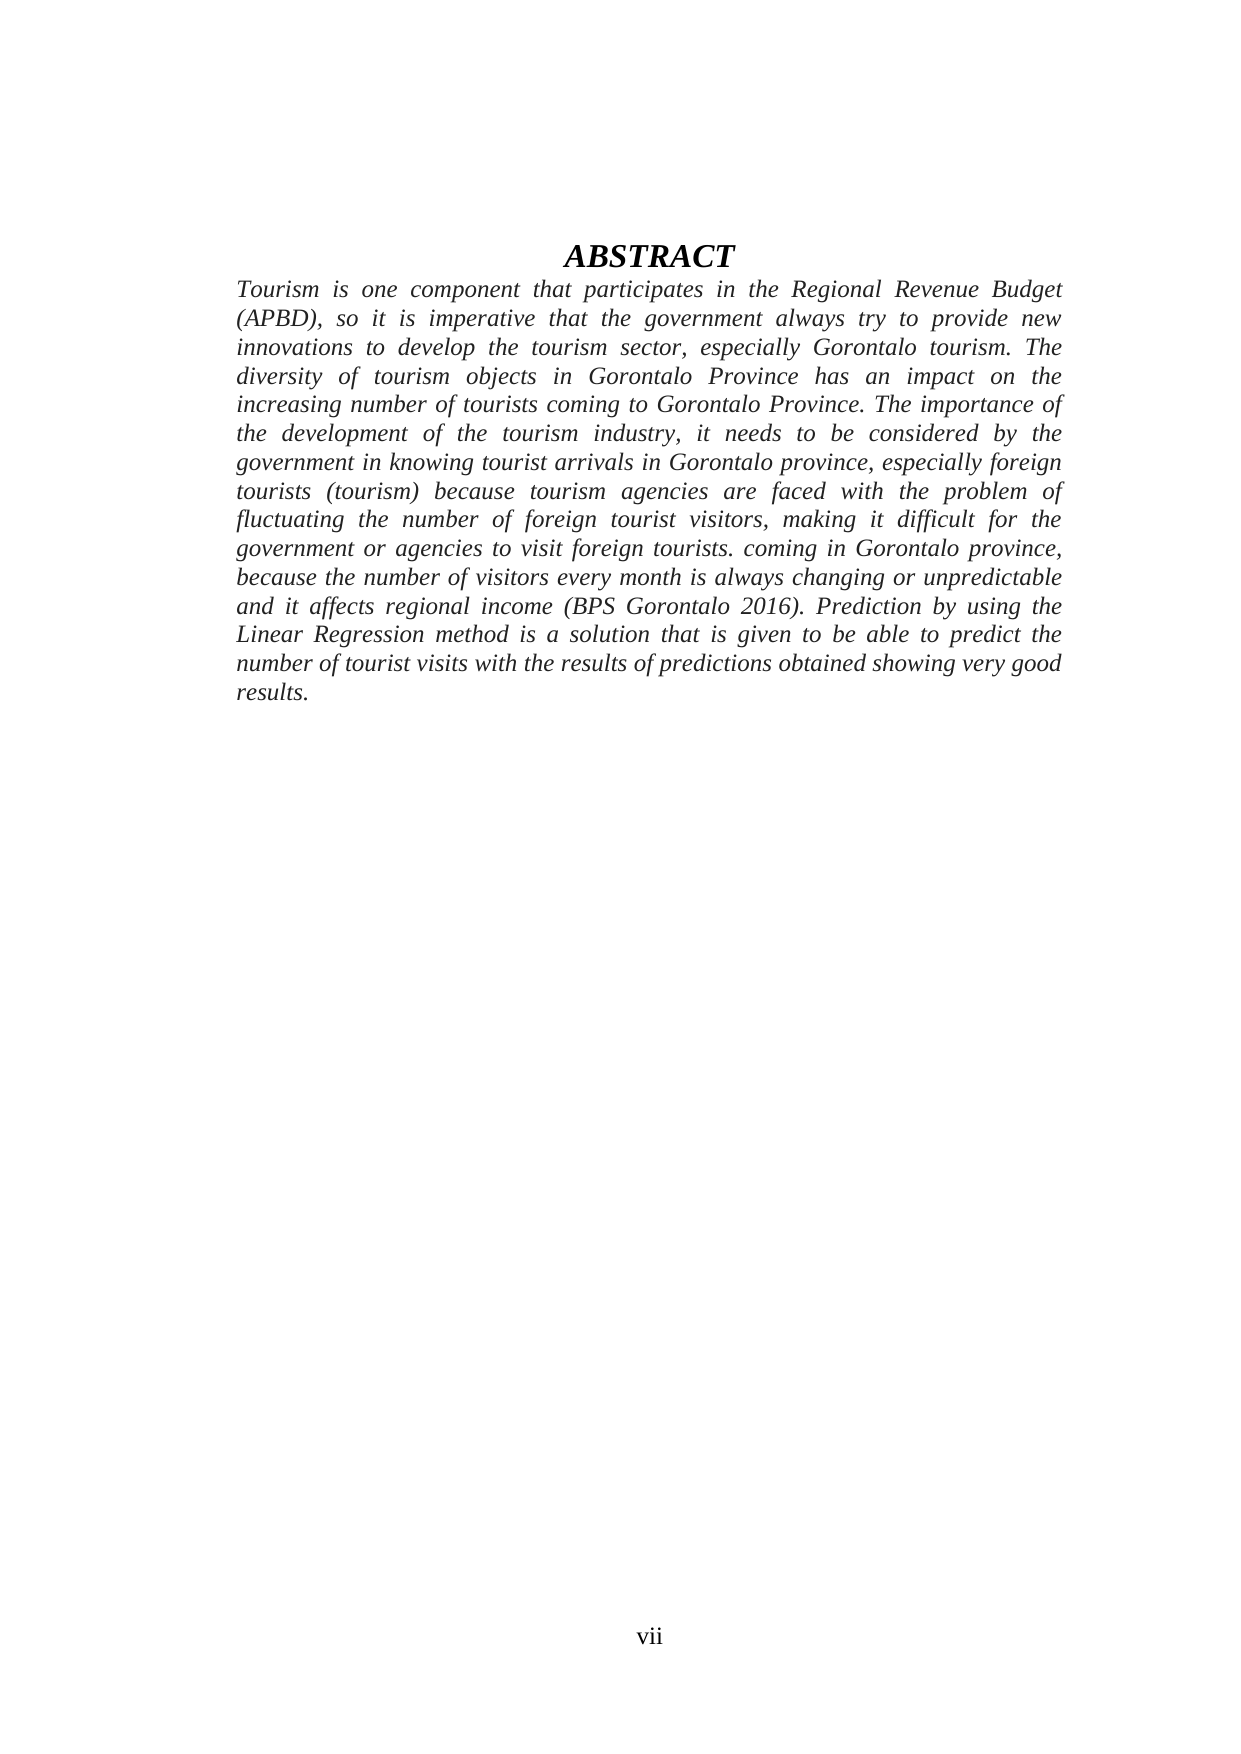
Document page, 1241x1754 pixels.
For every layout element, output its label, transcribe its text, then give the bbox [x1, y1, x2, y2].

text Tourism is one component that participates in the Regional Revenue Budget (APBD), so it is imperative that the government always try to provide new innovations to develop the tourism sector, especially Gorontalo tourism. The diversity of tourism objects in Gorontalo Province has an impact on the increasing number of tourists coming to Gorontalo Province. The importance of the development of the tourism industry, it needs to be considered by the government in knowing tourist arrivals in Gorontalo province, especially foreign tourists (tourism) because tourism agencies are faced with the problem of fluctuating the number of foreign tourist visitors, making it difficult for the government or agencies to visit foreign tourists. coming in Gorontalo province, because the number of visitors every month is always changing or unpredictable and it affects regional income (BPS Gorontalo 2016). Prediction by using the Linear Regression method is a solution that is given to be able to predict the number of tourist visits with the results of predictions obtained showing very good results. [236, 274, 1063, 706]
subtitle ABSTRACT [236, 236, 1063, 274]
